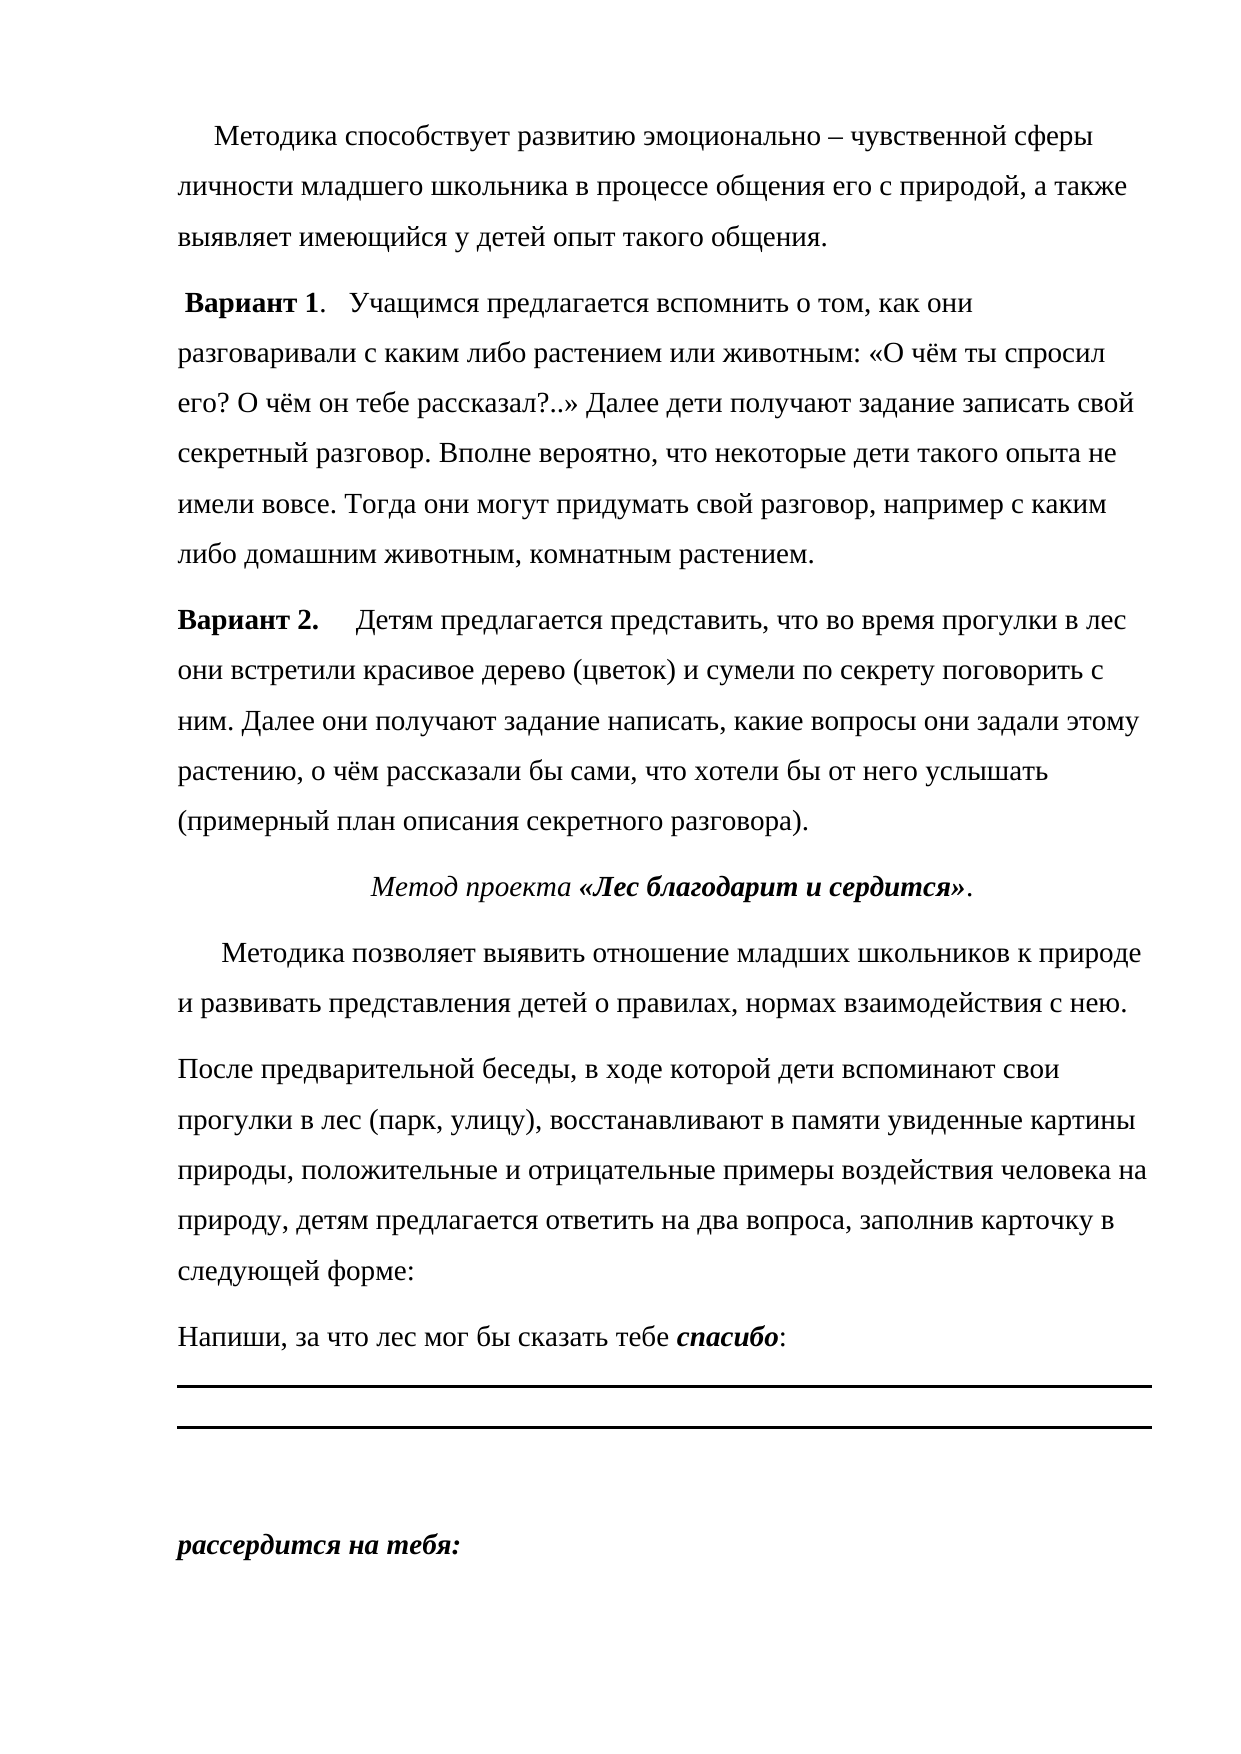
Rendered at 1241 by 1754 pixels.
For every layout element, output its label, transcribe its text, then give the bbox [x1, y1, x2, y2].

text Метод проекта «Лес благодарит и сердится». [177, 869, 1152, 903]
text Напиши, за что лес мог бы сказать тебе спасибо: [177, 1319, 1152, 1352]
text Методика способствует развитию эмоционально – чувственной сферы личности младшего школьника в процессе общения его с природой, а также выявляет имеющийся у детей опыт такого общения. [177, 118, 1152, 252]
text рассердится на тебя: [177, 1527, 1152, 1561]
text Вариант 1. Учащимся предлагается вспомнить о том, как они разговаривали с каким либо растением или животным: «О чём ты спросил его? О чём он тебе рассказал?..» Далее дети получают задание записать свой секретный разговор. Вполне вероятно, что некоторые дети такого опыта не имели вовсе. Тогда они могут придумать свой разговор, например с каким либо домашним животным, комнатным растением. [177, 285, 1152, 570]
text После предварительной беседы, в ходе которой дети вспоминают свои прогулки в лес (парк, улицу), восстанавливают в памяти увиденные картины природы, положительные и отрицательные примеры воздействия человека на природу, детям предлагается ответить на два вопроса, заполнив карточку в следующей форме: [177, 1052, 1152, 1286]
text Вариант 2. Детям предлагается представить, что во время прогулки в лес они встретили красивое дерево (цветок) и сумели по секрету поговорить с ним. Далее они получают задание написать, какие вопросы они задали этому растению, о чём рассказали бы сами, что хотели бы от него услышать (примерный план описания секретного разговора). [177, 602, 1152, 837]
text Методика позволяет выявить отношение младших школьников к природе и развивать представления детей о правилах, нормах взаимодействия с нею. [177, 935, 1152, 1019]
